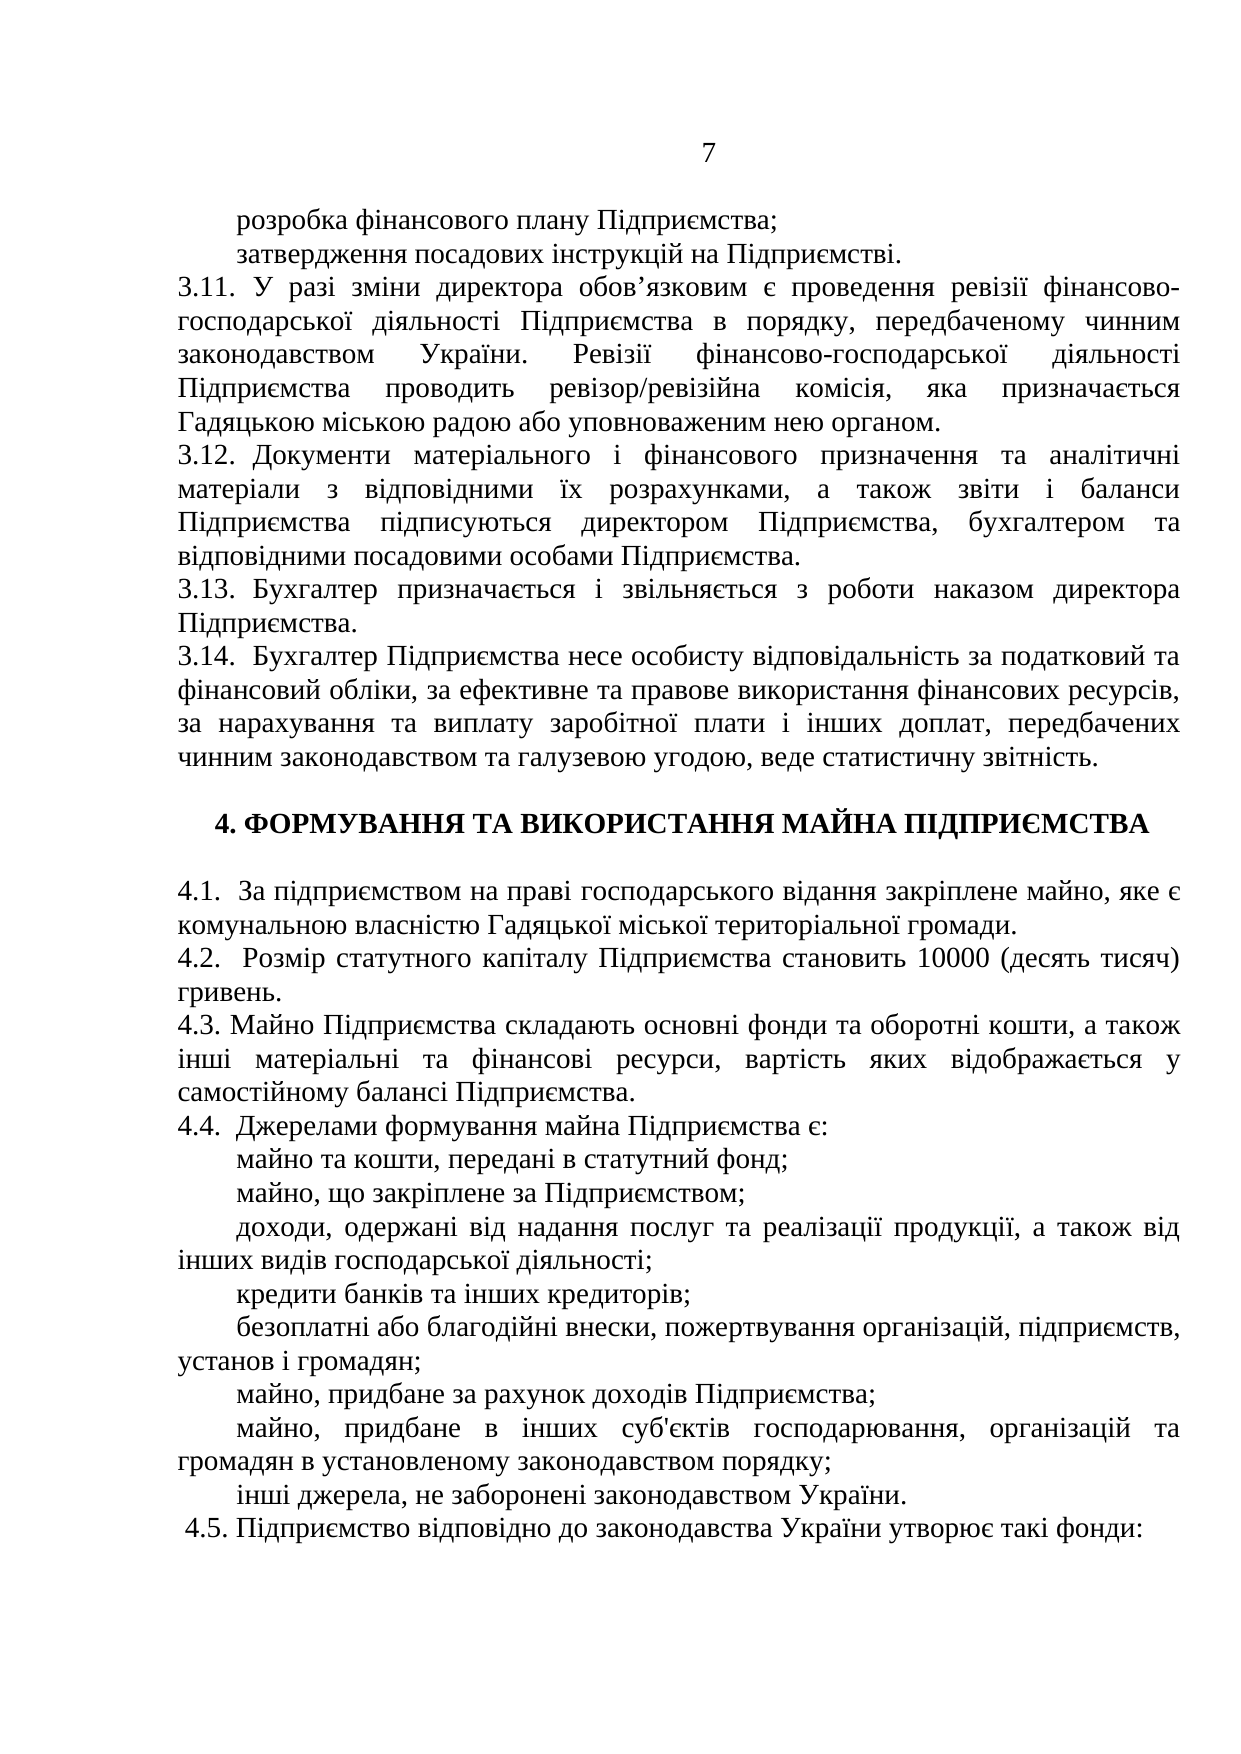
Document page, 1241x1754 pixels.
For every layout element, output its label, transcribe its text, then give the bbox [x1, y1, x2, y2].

text кредити банків та інших кредиторів; [236, 1276, 1181, 1309]
text майно, придбане в інших суб'єктів господарювання, організацій та громадян в установленому законодавством порядку; [177, 1410, 1181, 1477]
text розробка фінансового плану Підприємства; [236, 202, 1181, 236]
text 4.2. Розмір статутного капіталу Підприємства становить 10000 (десять тисяч) гривень. [177, 940, 1181, 1007]
text 4.4. Джерелами формування майна Підприємства є: [177, 1108, 1181, 1142]
text інші джерела, не заборонені законодавством України. [236, 1477, 1181, 1511]
text безоплатні або благодійні внески, пожертвування організацій, підприємств, установ і громадян; [177, 1309, 1181, 1376]
text доходи, одержані від надання послуг та реалізації продукції, а також від інших видів господарської діяльності; [177, 1209, 1181, 1276]
text 7 [177, 135, 1181, 169]
list Документи матеріального і фінансового призначення та аналітичні матеріали з відповідними їх розрахунками, а також звіти і баланси Підприємства підписуються директором Підприємства, бухгалтером та відповідними посадовими особами Підприємства. [177, 437, 1181, 571]
text майно, що закріплене за Підприємством; [236, 1175, 1181, 1209]
text 4. ФОРМУВАННЯ ТА ВИКОРИСТАННЯ МАЙНА ПІДПРИЄМСТВА [177, 806, 1187, 840]
text майно, придбане за рахунок доходів Підприємства; [236, 1376, 1181, 1410]
text затвердження посадових інструкцій на Підприємстві. [236, 236, 1181, 269]
list У разі зміни директора обов’язковим є проведення ревізії фінансово-господарської діяльності Підприємства в порядку, передбаченому чинним законодавством України. Ревізії фінансово-господарської діяльності Підприємства проводить ревізор/ревізійна комісія, яка призначається Гадяцькою міською радою або уповноваженим нею органом. [177, 269, 1181, 437]
list Бухгалтер призначається і звільняється з роботи наказом директора Підприємства. [177, 571, 1181, 638]
text 4.5. Підприємство відповідно до законодавства України утворює такі фонди: [177, 1511, 1181, 1544]
text 4.3. Майно Підприємства складають основні фонди та оборотні кошти, а також інші матеріальні та фінансові ресурси, вартість яких відображається у самостійному балансі Підприємства. [177, 1007, 1181, 1108]
list Бухгалтер Підприємства несе особисту відповідальність за податковий та фінансовий обліки, за ефективне та правове використання фінансових ресурсів, за нарахування та виплату заробітної плати і інших доплат, передбачених чинним законодавством та галузевою угодою, веде статистичну звітність. [177, 638, 1181, 773]
text 4.1. За підприємством на праві господарського відання закріплене майно, яке є комунальною власністю Гадяцької міської територіальної громади. [177, 873, 1181, 940]
text майно та кошти, передані в статутний фонд; [236, 1142, 1181, 1175]
